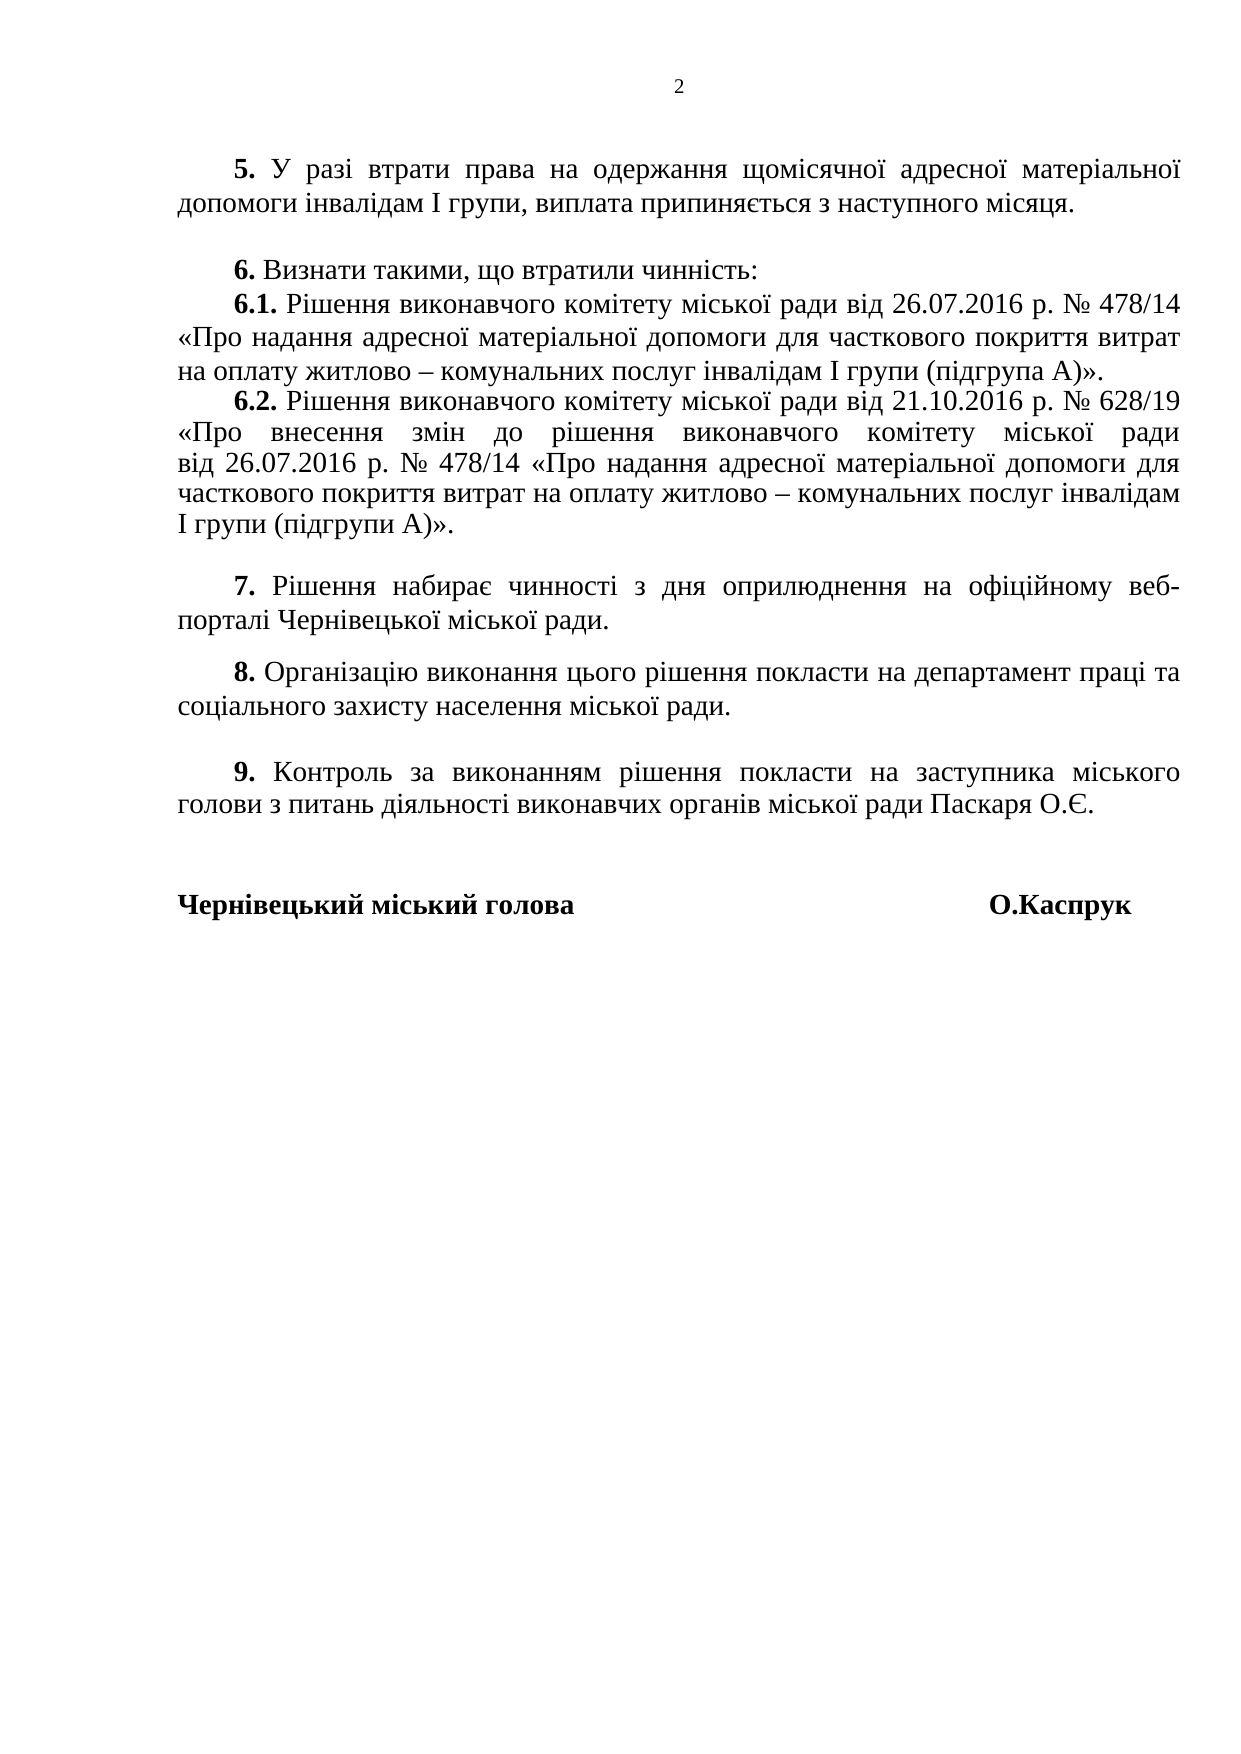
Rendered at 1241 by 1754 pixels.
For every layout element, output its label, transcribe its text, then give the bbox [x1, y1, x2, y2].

text 8. Організацію виконання цього рішення покласти на департамент праці та соціального захисту населення міської ради. [177, 654, 1181, 722]
text Чернівецький міський голова О.Каспрук [177, 887, 1181, 921]
text 7. Рішення набирає чинності з дня оприлюднення на офіційному веб-порталі Чернівецької міської ради. [177, 568, 1181, 635]
text 6.2. Рішення виконавчого комітету міської ради від 21.10.2016 р. № 628/19 «Про внесення змін до рішення виконавчого комітету міської ради від 26.07.2016 р. № 478/14 «Про надання адресної матеріальної допомоги для часткового покриття витрат на оплату житлово – комунальних послуг інвалідам І групи (підгрупи А)». [177, 386, 1181, 539]
text 6. Визнати такими, що втратили чинність: [177, 252, 1181, 286]
text 5. У разі втрати права на одержання щомісячної адресної матеріальної допомоги інвалідам І групи, виплата припиняється з наступного місяця. [177, 152, 1181, 219]
text 9. Контроль за виконанням рішення покласти на заступника міського голови з питань діяльності виконавчих органів міської ради Паскаря О.Є. [177, 755, 1181, 820]
text 6.1. Рішення виконавчого комітету міської ради від 26.07.2016 р. № 478/14 «Про надання адресної матеріальної допомоги для часткового покриття витрат на оплату житлово – комунальних послуг інвалідам І групи (підгрупа А)». [177, 286, 1181, 386]
